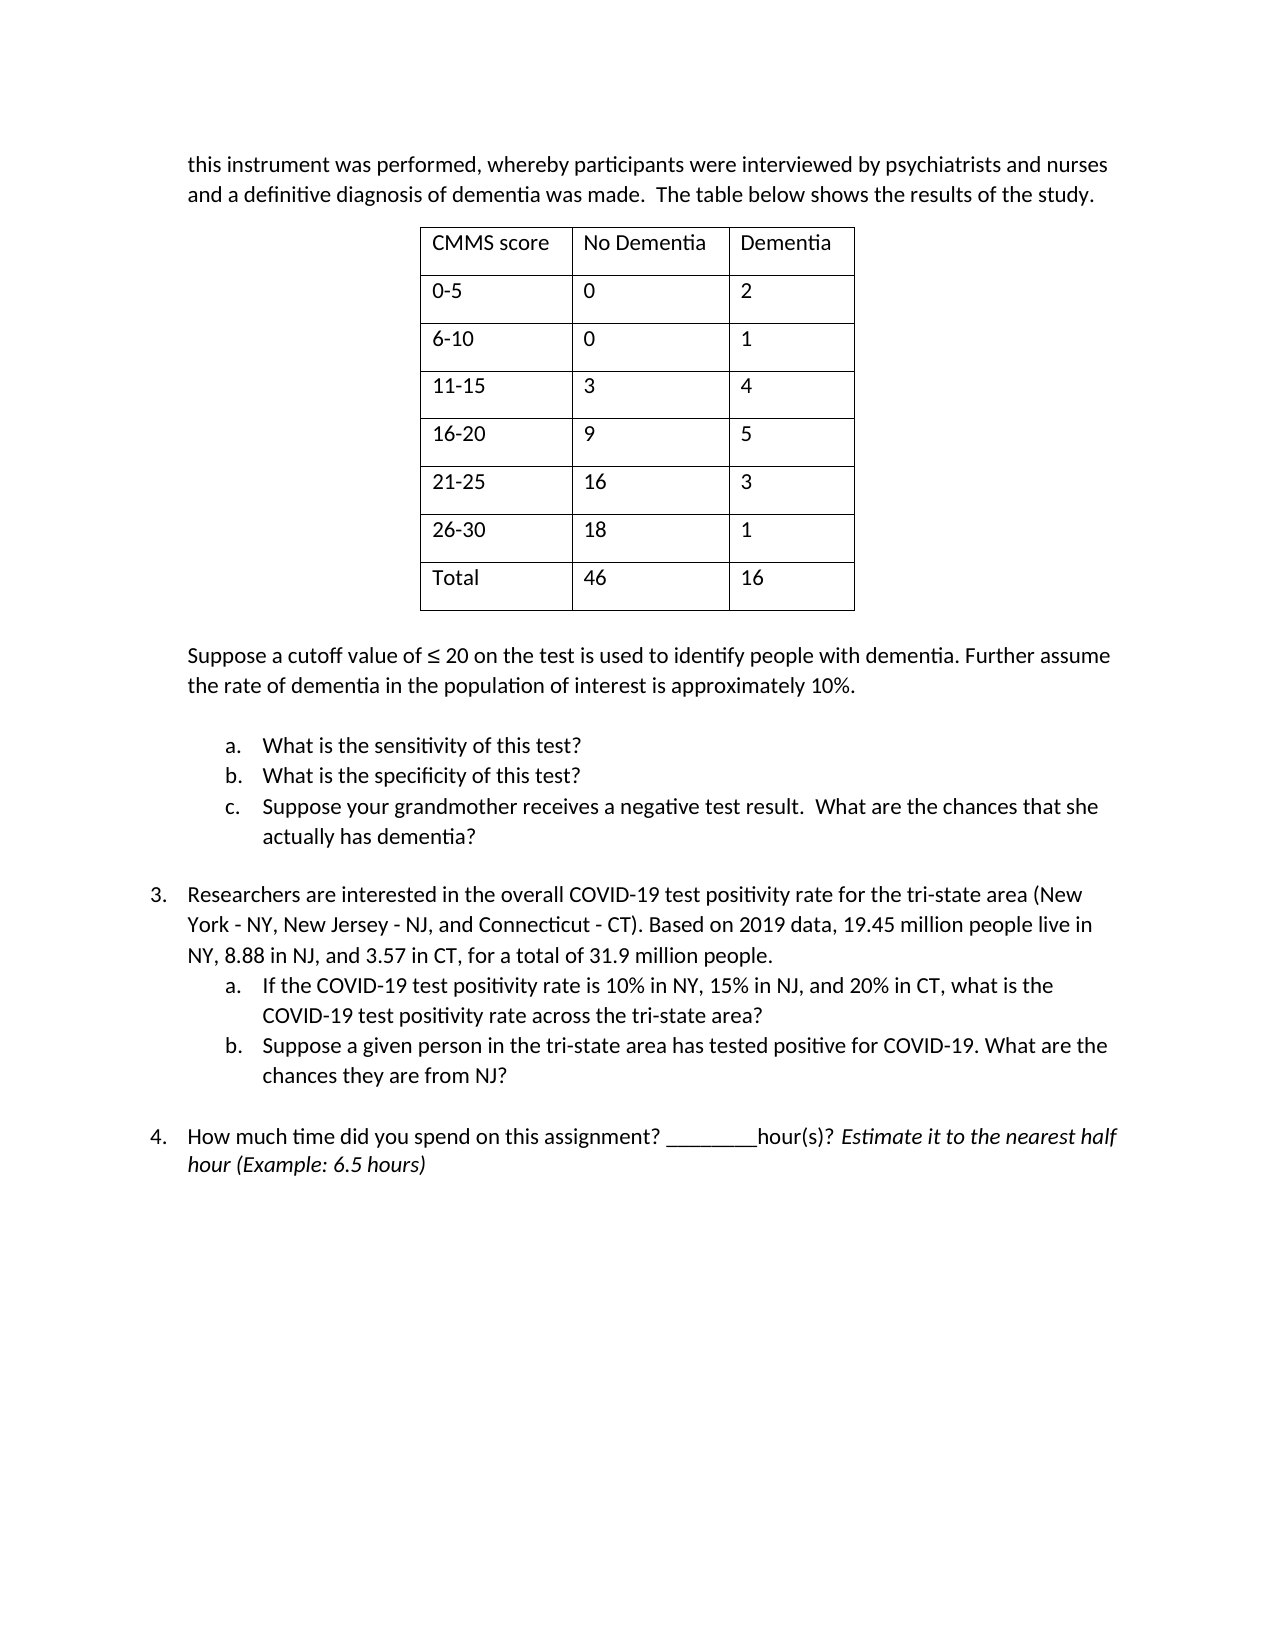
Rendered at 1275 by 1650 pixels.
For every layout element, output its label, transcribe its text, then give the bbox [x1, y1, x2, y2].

table_cell 3 [573, 372, 729, 418]
list How much time did you spend on this assignment? ________hour(s)? Estimate it to the nearest half hour (Example: 6.5 hours) [150, 1122, 1125, 1178]
list Suppose your grandmother receives a negative test result. What are the chances that she actually has dementia? [225, 792, 1125, 850]
list Suppose a given person in the tri-state area has tested positive for COVID-19. What are the chances they are from NJ? [225, 1031, 1125, 1089]
table_cell 5 [730, 419, 854, 466]
table_cell 0 [573, 324, 729, 371]
table_cell 16 [730, 563, 854, 609]
table_cell 16 [573, 467, 729, 514]
table_cell 6-10 [421, 324, 572, 371]
table_header Dementia [730, 228, 854, 275]
list What is the sensitivity of this test? [225, 731, 1125, 759]
list Suppose a cutoff value of ≤ 20 on the test is used to identify people with dementia. Further assume the rate of dementia in the population of interest is approximately 10%. [187, 641, 1125, 699]
table_cell 16-20 [421, 419, 572, 466]
table_cell 0-5 [421, 276, 572, 323]
table_cell 21-25 [421, 467, 572, 514]
table_cell 18 [573, 515, 729, 562]
table_cell 26-30 [421, 515, 572, 562]
table_header No Dementia [573, 228, 729, 275]
table_cell 0 [573, 276, 729, 323]
table_cell 1 [730, 515, 854, 562]
table_cell 11-15 [421, 372, 572, 418]
table_cell 2 [730, 276, 854, 323]
table_cell 9 [573, 419, 729, 466]
table_cell 46 [573, 563, 729, 609]
list What is the specificity of this test? [225, 762, 1125, 790]
table_header CMMS score [421, 228, 572, 275]
list If the COVID-19 test positivity rate is 10% in NY, 15% in NJ, and 20% in CT, what is the COVID-19 test positivity rate across the tri-state area? [225, 971, 1125, 1029]
table_cell 3 [730, 467, 854, 514]
table_cell 1 [730, 324, 854, 371]
list Researchers are interested in the overall COVID-19 test positivity rate for the tri-state area (New York - NY, New Jersey - NJ, and Connecticut - CT). Based on 2019 data, 19.45 million people live in NY, 8.88 in NJ, and 3.57 in CT, for a total of 31.9 million people. [150, 880, 1125, 969]
table_cell 4 [730, 372, 854, 418]
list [150, 150, 1125, 208]
table_cell Total [421, 563, 572, 609]
